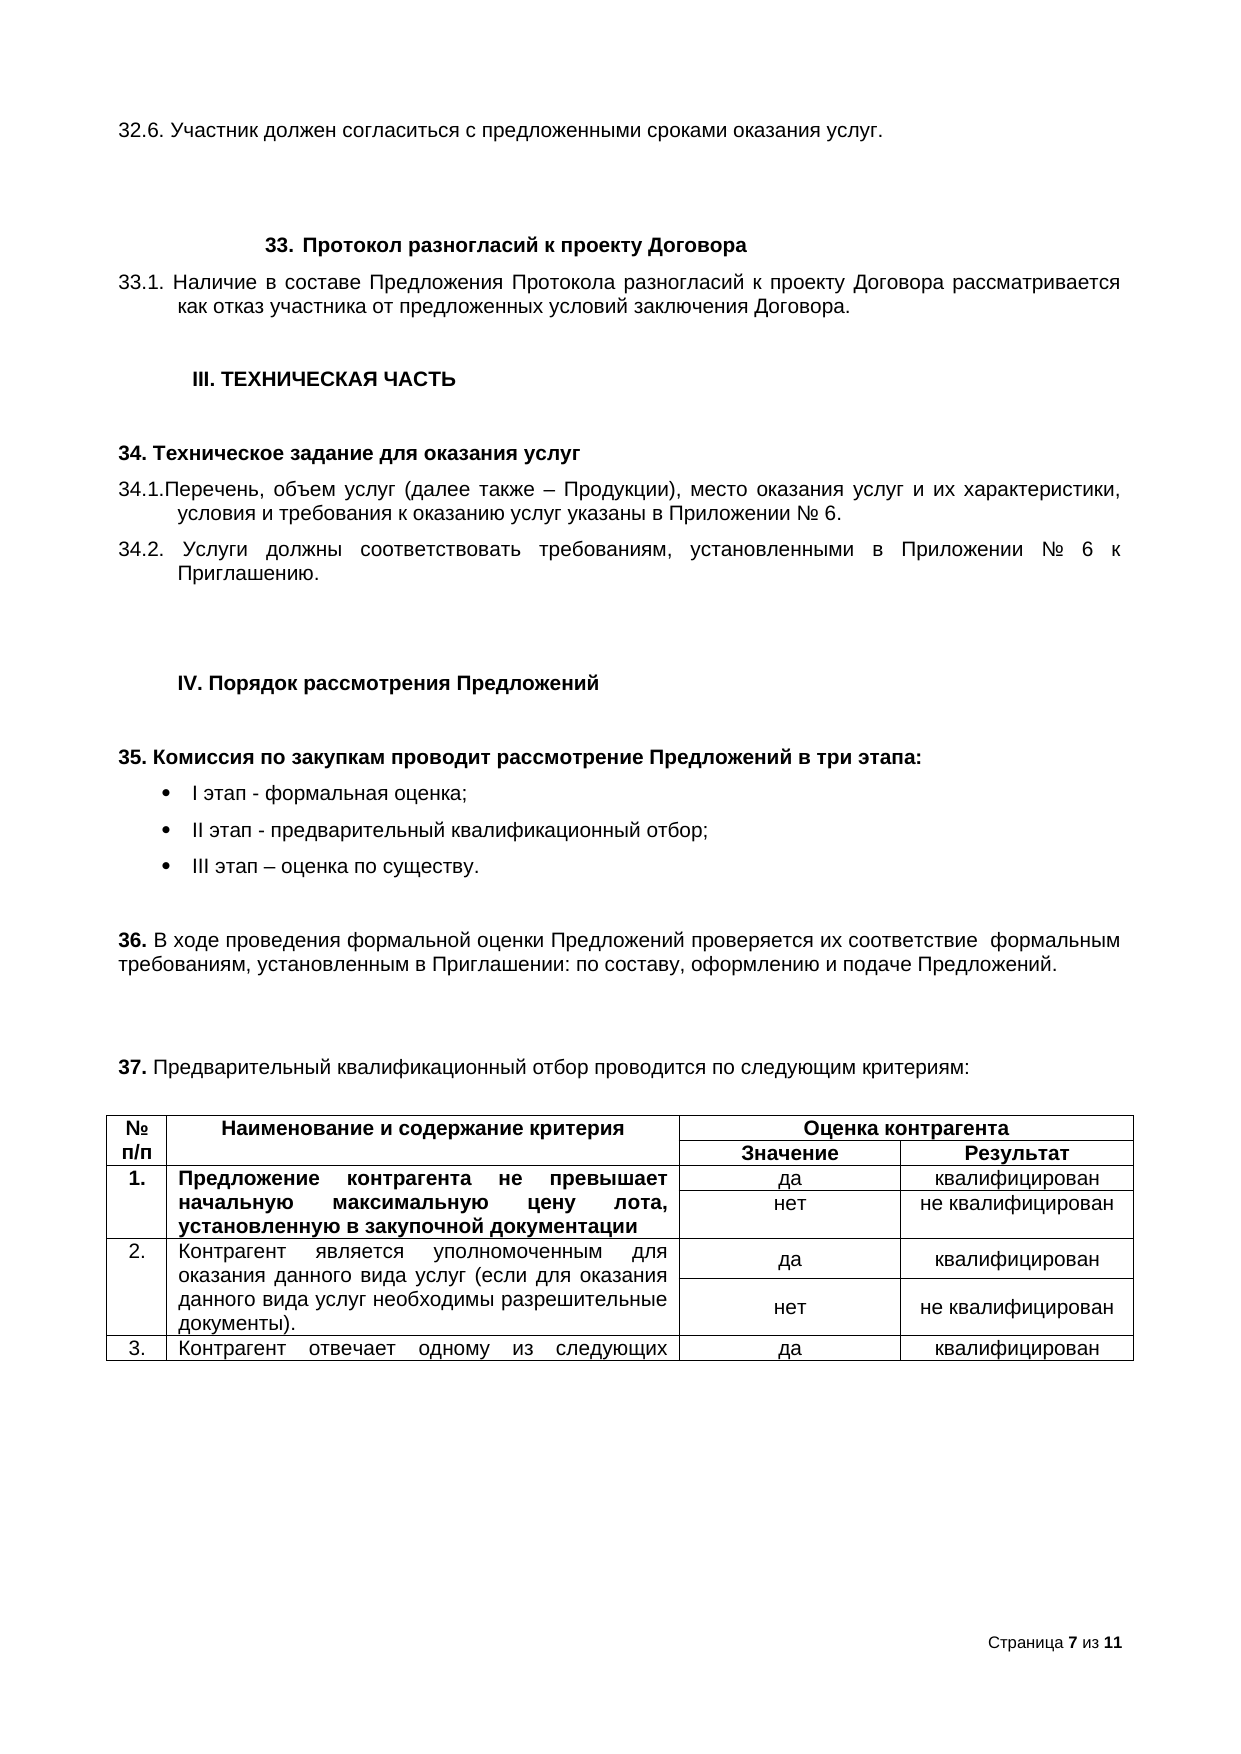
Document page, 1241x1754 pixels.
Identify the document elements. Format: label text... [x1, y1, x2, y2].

subtitle Протокол разногласий к проекту Договора [265, 233, 1122, 257]
table_cell 2. [107, 1239, 166, 1335]
subtitle 34. Техническое задание для оказания услуг [118, 440, 1122, 464]
list I этап - формальная оценка; [162, 781, 1122, 805]
table_cell 3. [107, 1336, 166, 1360]
table_cell не квалифицирован [901, 1191, 1133, 1238]
table_cell Результат [901, 1141, 1133, 1165]
table_cell да [680, 1336, 900, 1360]
text 32.6. Участник должен согласиться с предложенными сроками оказания услуг. [118, 118, 1122, 142]
table_cell квалифицирован [901, 1336, 1133, 1360]
table_cell да [680, 1239, 900, 1278]
text IV. Порядок рассмотрения Предложений [177, 671, 1122, 694]
table_cell Предложение контрагента не превышает начальную максимальную цену лота, установленную в закупочной документации [167, 1166, 679, 1238]
table_cell не квалифицирован [901, 1279, 1133, 1335]
table_header № п/п [107, 1116, 166, 1165]
subtitle 36. В ходе проведения формальной оценки Предложений проверяется их соответствие формальным требованиям, установленным в Приглашении: по составу, оформлению и подаче Предложений. [118, 928, 1122, 976]
table_cell Значение [680, 1141, 900, 1165]
text 33.1. Наличие в составе Предложения Протокола разногласий к проекту Договора рассматривается как отказ участника от предложенных условий заключения Договора. [118, 269, 1122, 317]
table_cell квалифицирован [901, 1166, 1133, 1190]
text 34.1.Перечень, объем услуг (далее также – Продукции), место оказания услуг и их характеристики, условия и требования к оказанию услуг указаны в Приложении № 6. [118, 477, 1122, 525]
table_cell да [680, 1166, 900, 1190]
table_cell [167, 1336, 679, 1360]
subtitle 37. Предварительный квалификационный отбор проводится по следующим критериям: [118, 1054, 1122, 1078]
table_cell Контрагент является уполномоченным для оказания данного вида услуг (если для оказания данного вида услуг необходимы разрешительные документы). [167, 1239, 679, 1335]
list III этап – оценка по существу. [162, 854, 1122, 878]
subtitle 35. Комиссия по закупкам проводит рассмотрение Предложений в три этапа: [118, 744, 1122, 768]
text III. ТЕХНИЧЕСКАЯ ЧАСТЬ [192, 366, 1122, 390]
text 34.2. Услуги должны соответствовать требованиям, установленными в Приложении № 6 к Приглашению. [118, 537, 1122, 585]
table_cell нет [680, 1279, 900, 1335]
table_cell нет [680, 1191, 900, 1238]
table_cell 1. [107, 1166, 166, 1238]
table_header Наименование и содержание критерия [167, 1116, 679, 1165]
table_cell квалифицирован [901, 1239, 1133, 1278]
table_header Оценка контрагента [680, 1116, 1133, 1140]
list II этап - предварительный квалификационный отбор; [162, 817, 1122, 842]
